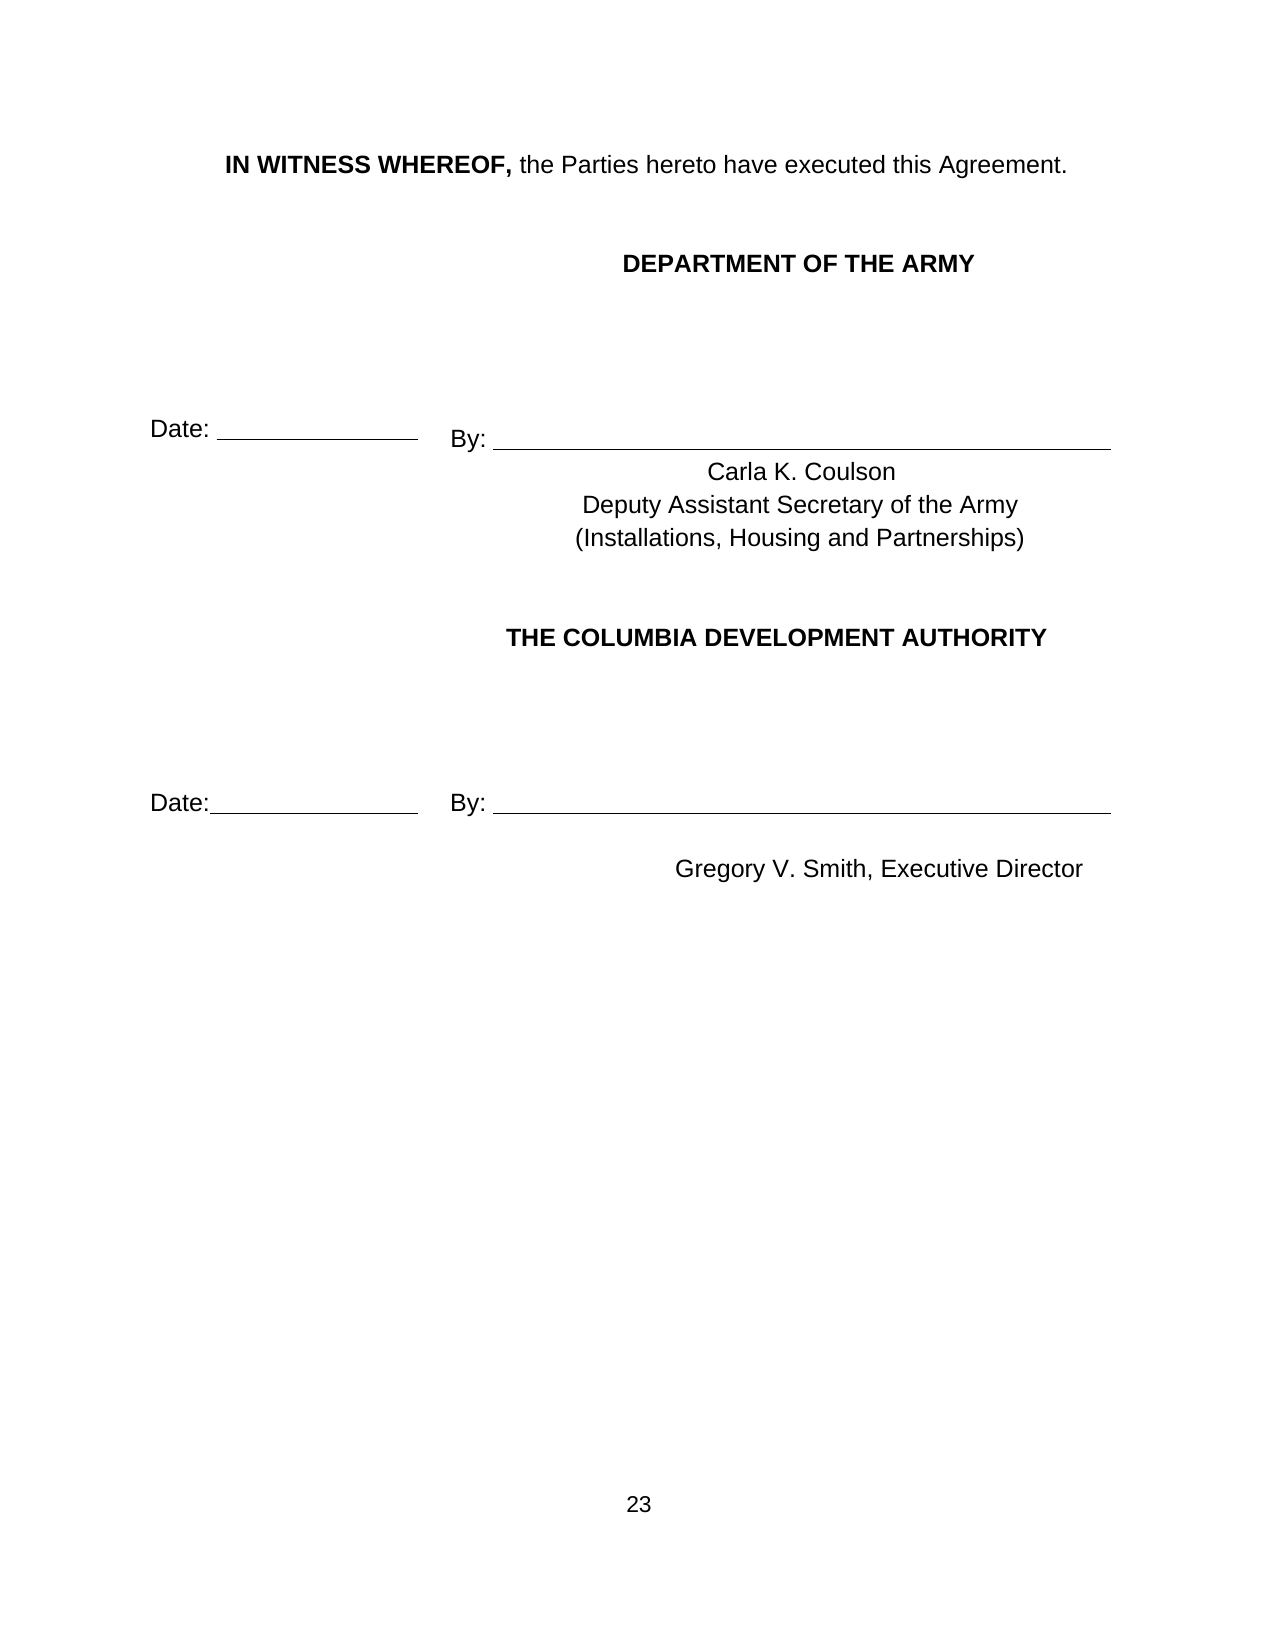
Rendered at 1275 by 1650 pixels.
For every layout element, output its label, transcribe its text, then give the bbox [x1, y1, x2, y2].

text Carla K. Coulson [481, 457, 1122, 486]
text Deputy Assistant Secretary of the Army (Installations, Housing and Partnerships) [575, 490, 1025, 552]
text Date: By: [150, 787, 1123, 816]
text By: [439, 424, 1122, 453]
text IN WITNESS WHEREOF, the Parties hereto have executed this Agreement. [225, 150, 1123, 178]
text Gregory V. Smith, Executive Director [675, 854, 1123, 882]
subtitle DEPARTMENT OF THE ARMY [622, 249, 1123, 278]
text Date: [150, 414, 418, 443]
text THE COLUMBIA DEVELOPMENT AUTHORITY [439, 622, 1113, 651]
